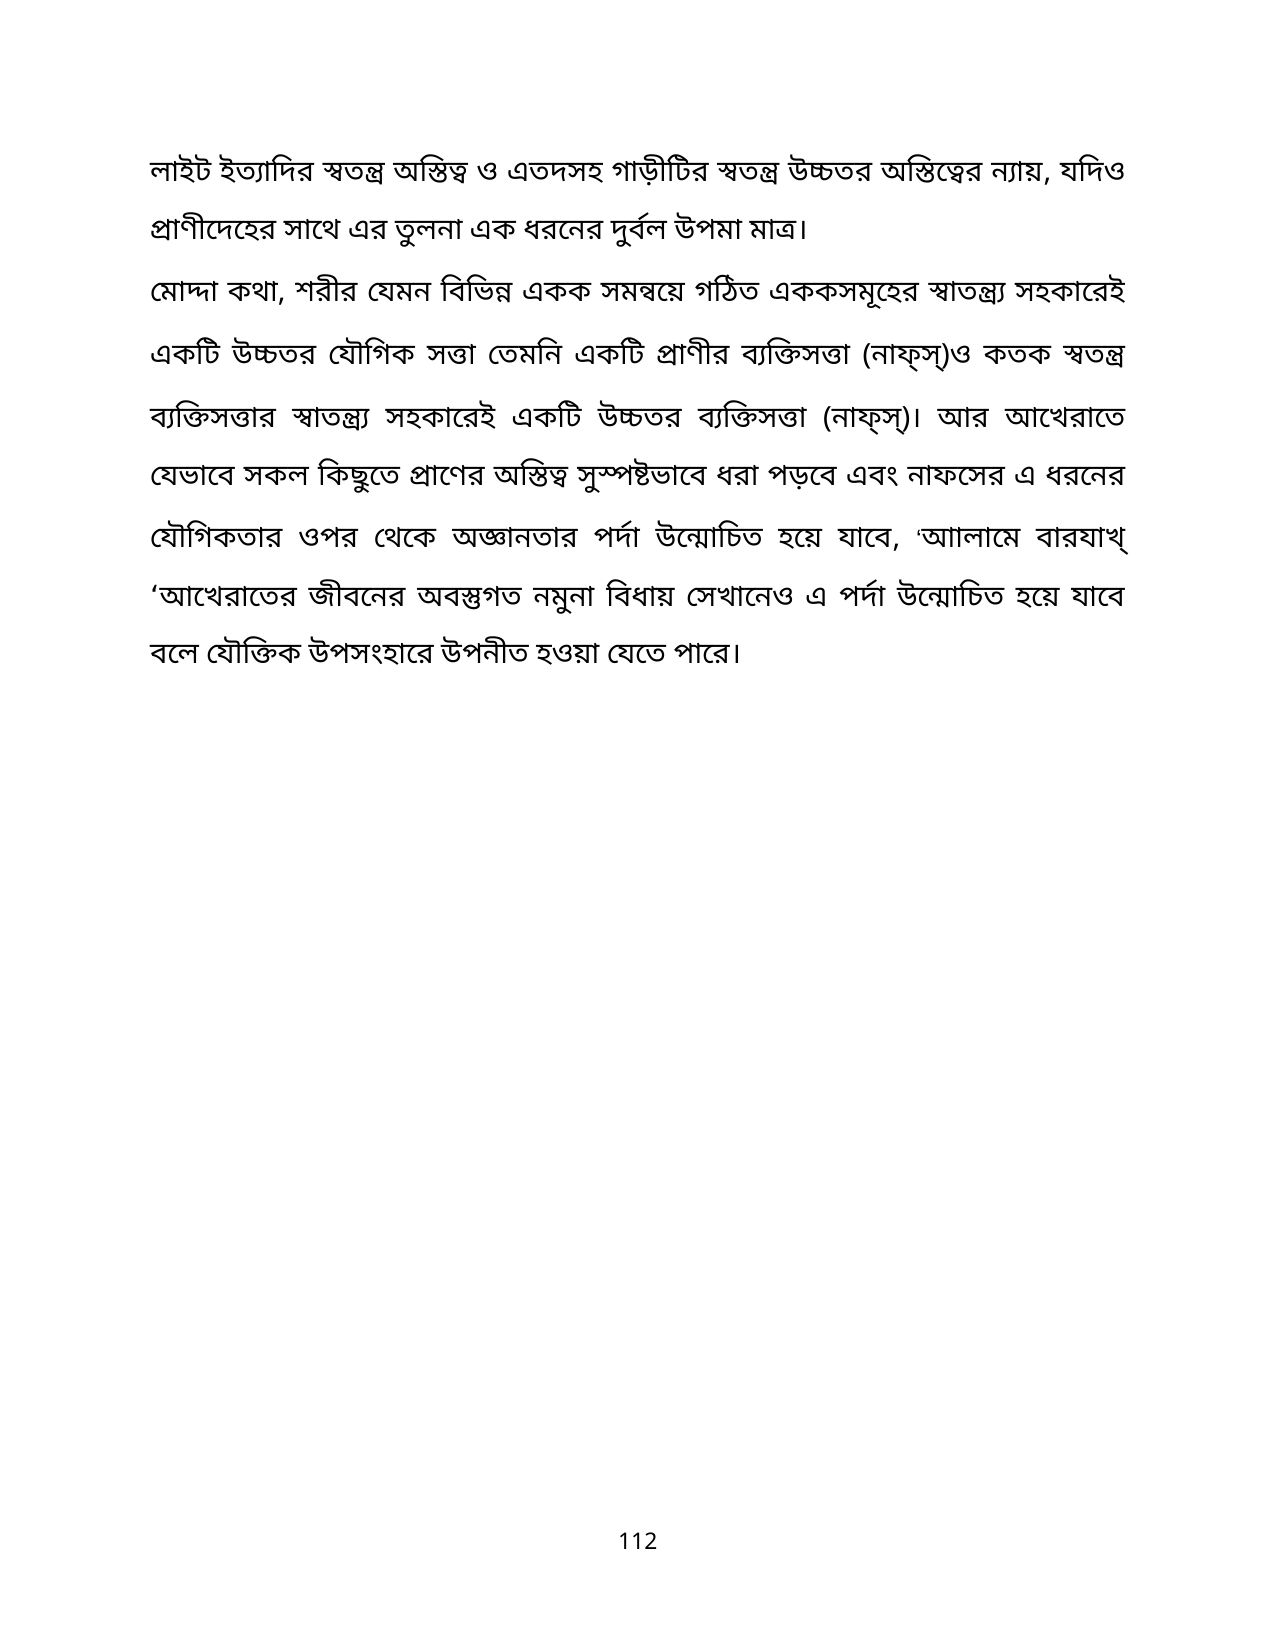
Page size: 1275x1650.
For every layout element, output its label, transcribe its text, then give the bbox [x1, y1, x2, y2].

text মোদ্দা কথা, শরীর যেমন বিভিন্ন একক সমন্বয়ে গঠিত এককসমূহের স্বাতন্ত্র্য সহকারেই একটি উচ্চতর যৌগিক সত্তা তেমনি একটি প্রাণীর ব্যক্তিসত্তা (নাফ্স্)ও কতক স্বতন্ত্র ব্যক্তিসত্তার স্বাতন্ত্র্য সহকারেই একটি উচ্চতর ব্যক্তিসত্তা (নাফ্স্)। আর আখেরাতে যেভাবে সকল কিছুতে প্রাণের অস্তিত্ব সুস্পষ্টভাবে ধরা পড়বে এবং নাফসের এ ধরনের যৌগিকতার ওপর থেকে অজ্ঞানতার পর্দা উন্মোচিত হয়ে যাবে, ‘আালামে বারযাখ্ ‘আখেরাতের জীবনের অবস্তুগত নমুনা বিধায় সেখানেও এ পর্দা উন্মোচিত হয়ে যাবে বলে যৌক্তিক উপসংহারে উপনীত হওয়া যেতে পারে। [150, 270, 1125, 676]
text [150, 150, 1125, 251]
